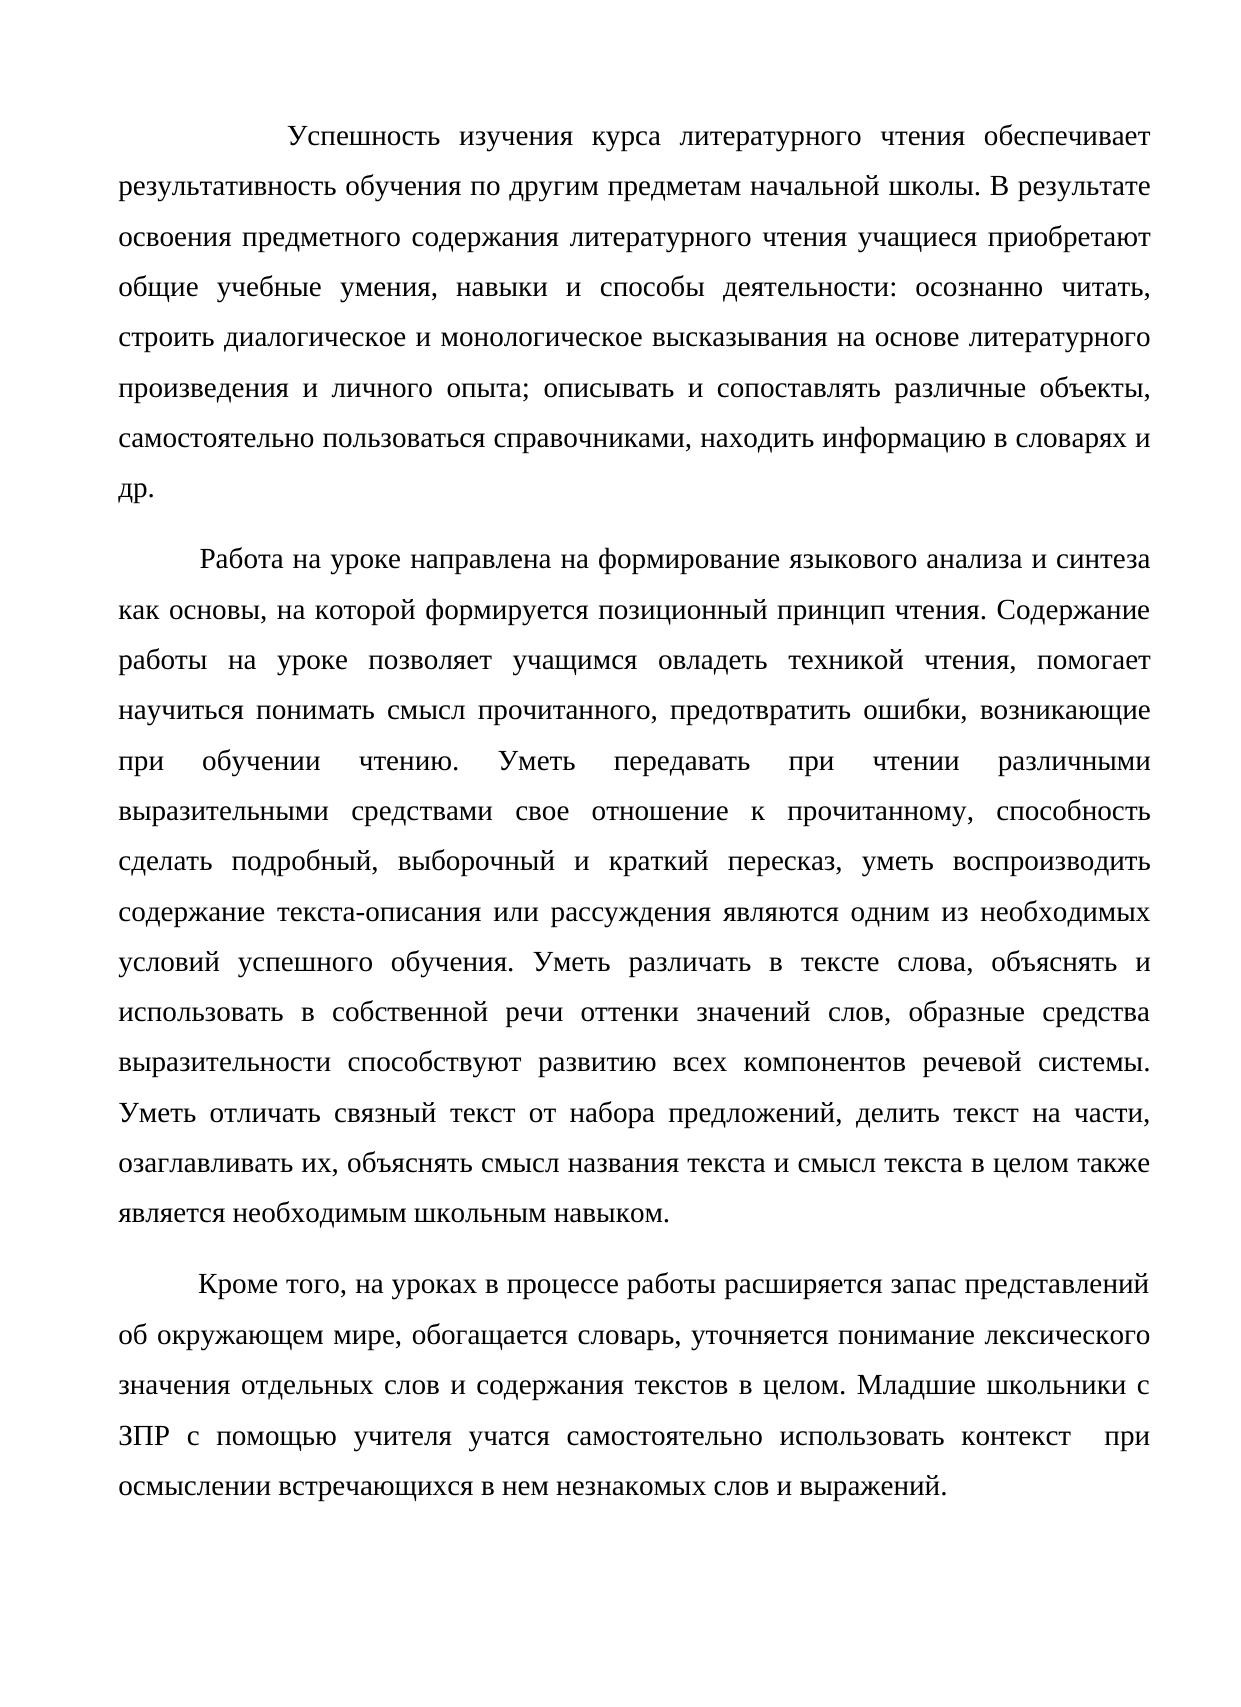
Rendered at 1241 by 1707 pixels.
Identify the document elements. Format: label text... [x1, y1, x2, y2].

text Кроме того, на уроках в процессе работы расширяется запас представлений об окружающем мире, обогащается словарь, уточняется понимание лексического значения отдельных слов и содержания текстов в целом. Младшие школьники с ЗПР с помощью учителя учатся самостоятельно использовать контекст при осмыслении встречающихся в нем незнакомых слов и выражений. [118, 1267, 1152, 1501]
text Работа на уроке направлена на формирование языкового анализа и синтеза как основы, на которой формируется позиционный принцип чтения. Содержание работы на уроке позволяет учащимся овладеть техникой чтения, помогает научиться понимать смысл прочитанного, предотвратить ошибки, возникающие при обучении чтению. Уметь передавать при чтении различными выразительными средствами свое отношение к прочитанному, способность сделать подробный, выборочный и краткий пересказ, уметь воспроизводить содержание текста-описания или рассуждения являются одним из необходимых условий успешного обучения. Уметь различать в тексте слова, объяснять и использовать в собственной речи оттенки значений слов, образные средства выразительности способствуют развитию всех компонентов речевой системы. Уметь отличать связный текст от набора предложений, делить текст на части, озаглавливать их, объяснять смысл названия текста и смысл текста в целом также является необходимым школьным навыком. [118, 541, 1152, 1229]
text Успешность изучения курса литературного чтения обеспечивает результативность обучения по другим предметам начальной школы. В результате освоения предметного содержания литературного чтения учащиеся приобретают общие учебные умения, навыки и способы деятельности: осознанно читать, строить диалогическое и монологическое высказывания на основе литературного произведения и личного опыта; описывать и сопоставлять различные объекты, самостоятельно пользоваться справочниками, находить информацию в словарях и др. [118, 118, 1152, 504]
